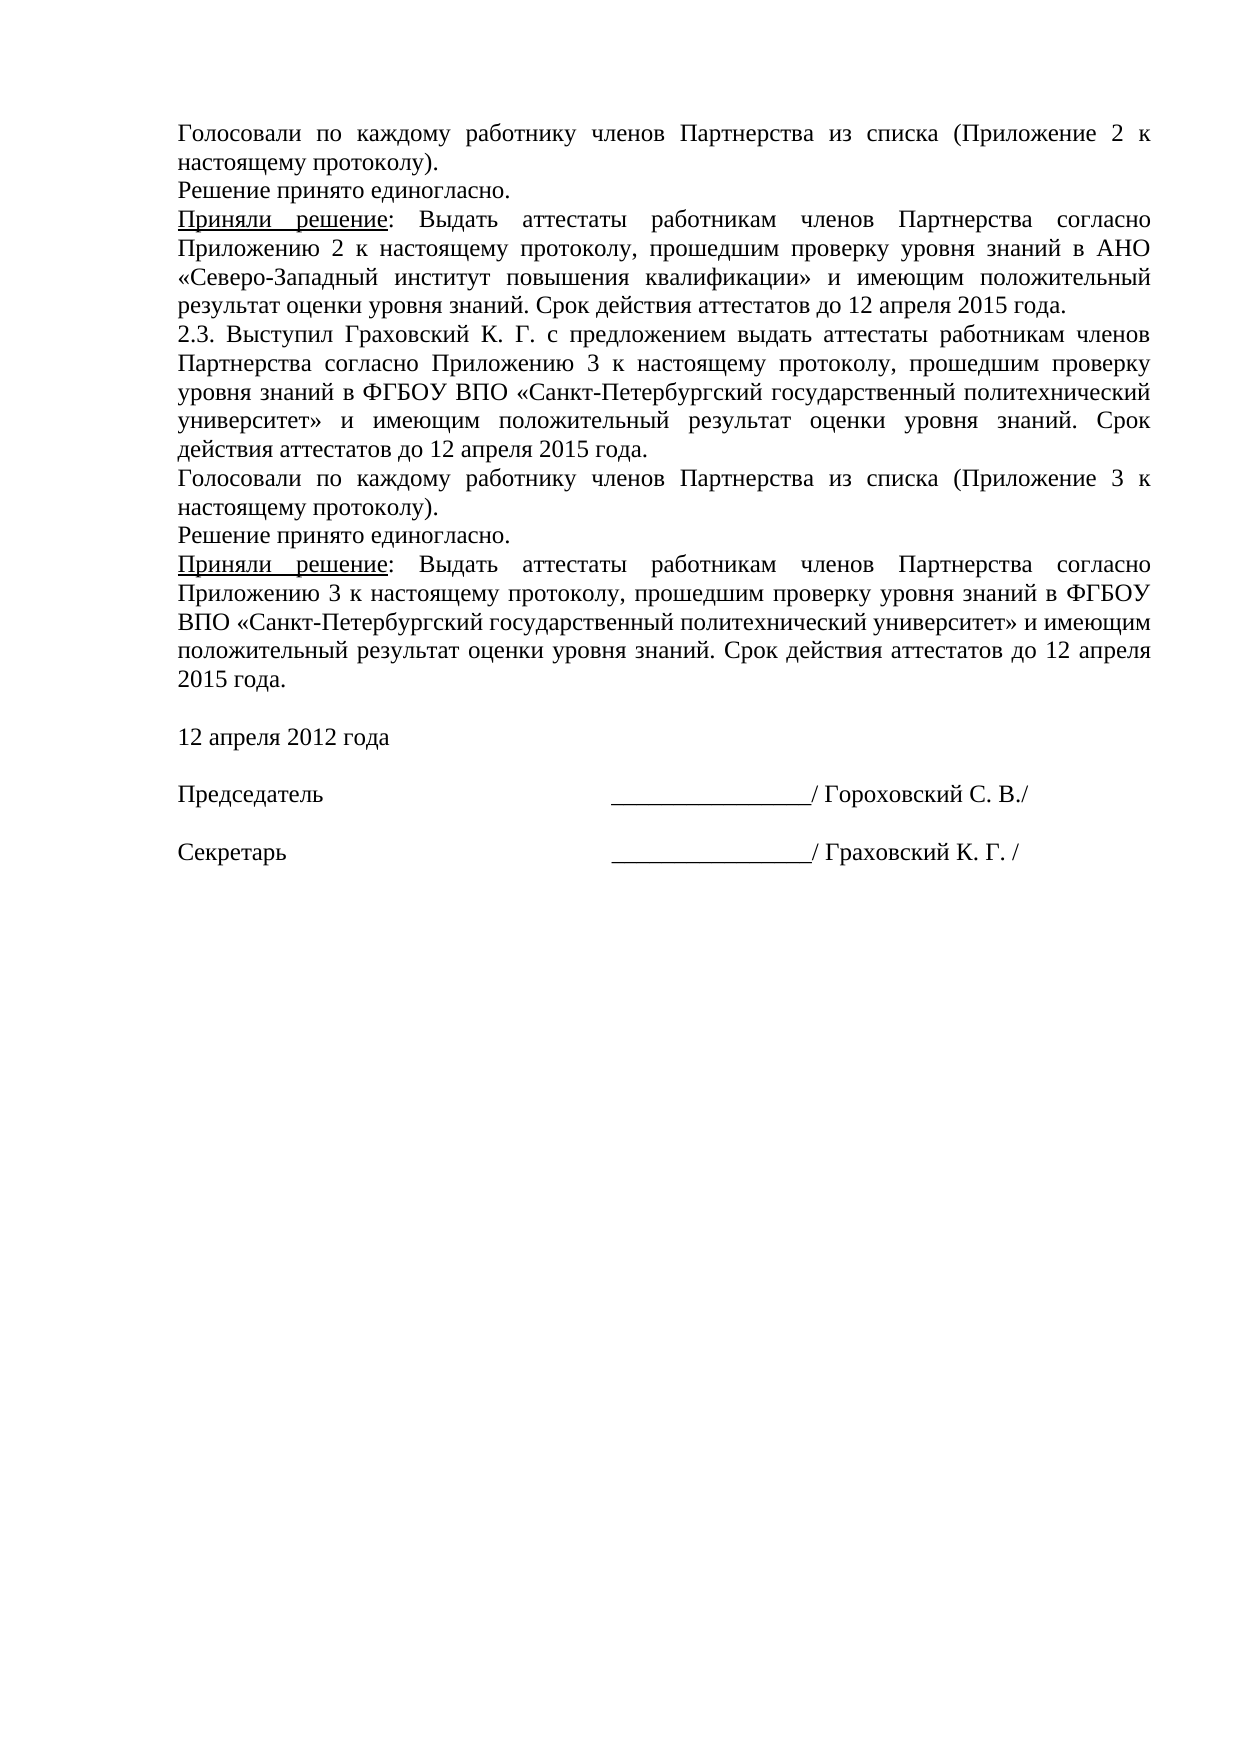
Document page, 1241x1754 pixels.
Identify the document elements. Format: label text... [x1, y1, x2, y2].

text Голосовали по каждому работнику членов Партнерства из списка (Приложение 2 к настоящему протоколу). [177, 118, 1152, 176]
text Решение принято единогласно. [177, 176, 1152, 204]
text Секретарь ________________/ Граховский К. Г. / [177, 837, 1152, 866]
text Голосовали по каждому работнику членов Партнерства из списка (Приложение 3 к настоящему протоколу). [177, 463, 1152, 521]
text Приняли решение: Выдать аттестаты работникам членов Партнерства согласно Приложению 3 к настоящему протоколу, прошедшим проверку уровня знаний в ФГБОУ ВПО «Санкт-Петербургский государственный политехнический университет» и имеющим положительный результат оценки уровня знаний. Срок действия аттестатов до 12 апреля 2015 года. [177, 549, 1152, 693]
text Председатель ________________/ Гороховский С. В. / [177, 779, 1152, 808]
text 2.3. Выступил Граховский К. Г. с предложением выдать аттестаты работникам членов Партнерства согласно Приложению 3 к настоящему протоколу, прошедшим проверку уровня знаний в ФГБОУ ВПО «Санкт-Петербургский государственный политехнический университет» и имеющим положительный результат оценки уровня знаний. Срок действия аттестатов до 12 апреля 2015 года. [177, 319, 1152, 463]
text Приняли решение: Выдать аттестаты работникам членов Партнерства согласно Приложению 2 к настоящему протоколу, прошедшим проверку уровня знаний в АНО «Северо-Западный институт повышения квалификации» и имеющим положительный результат оценки уровня знаний. Срок действия аттестатов до 12 апреля 2015 года. [177, 204, 1152, 319]
text Решение принято единогласно. [177, 521, 1152, 549]
text 12 апреля 2012 года [177, 722, 1152, 751]
